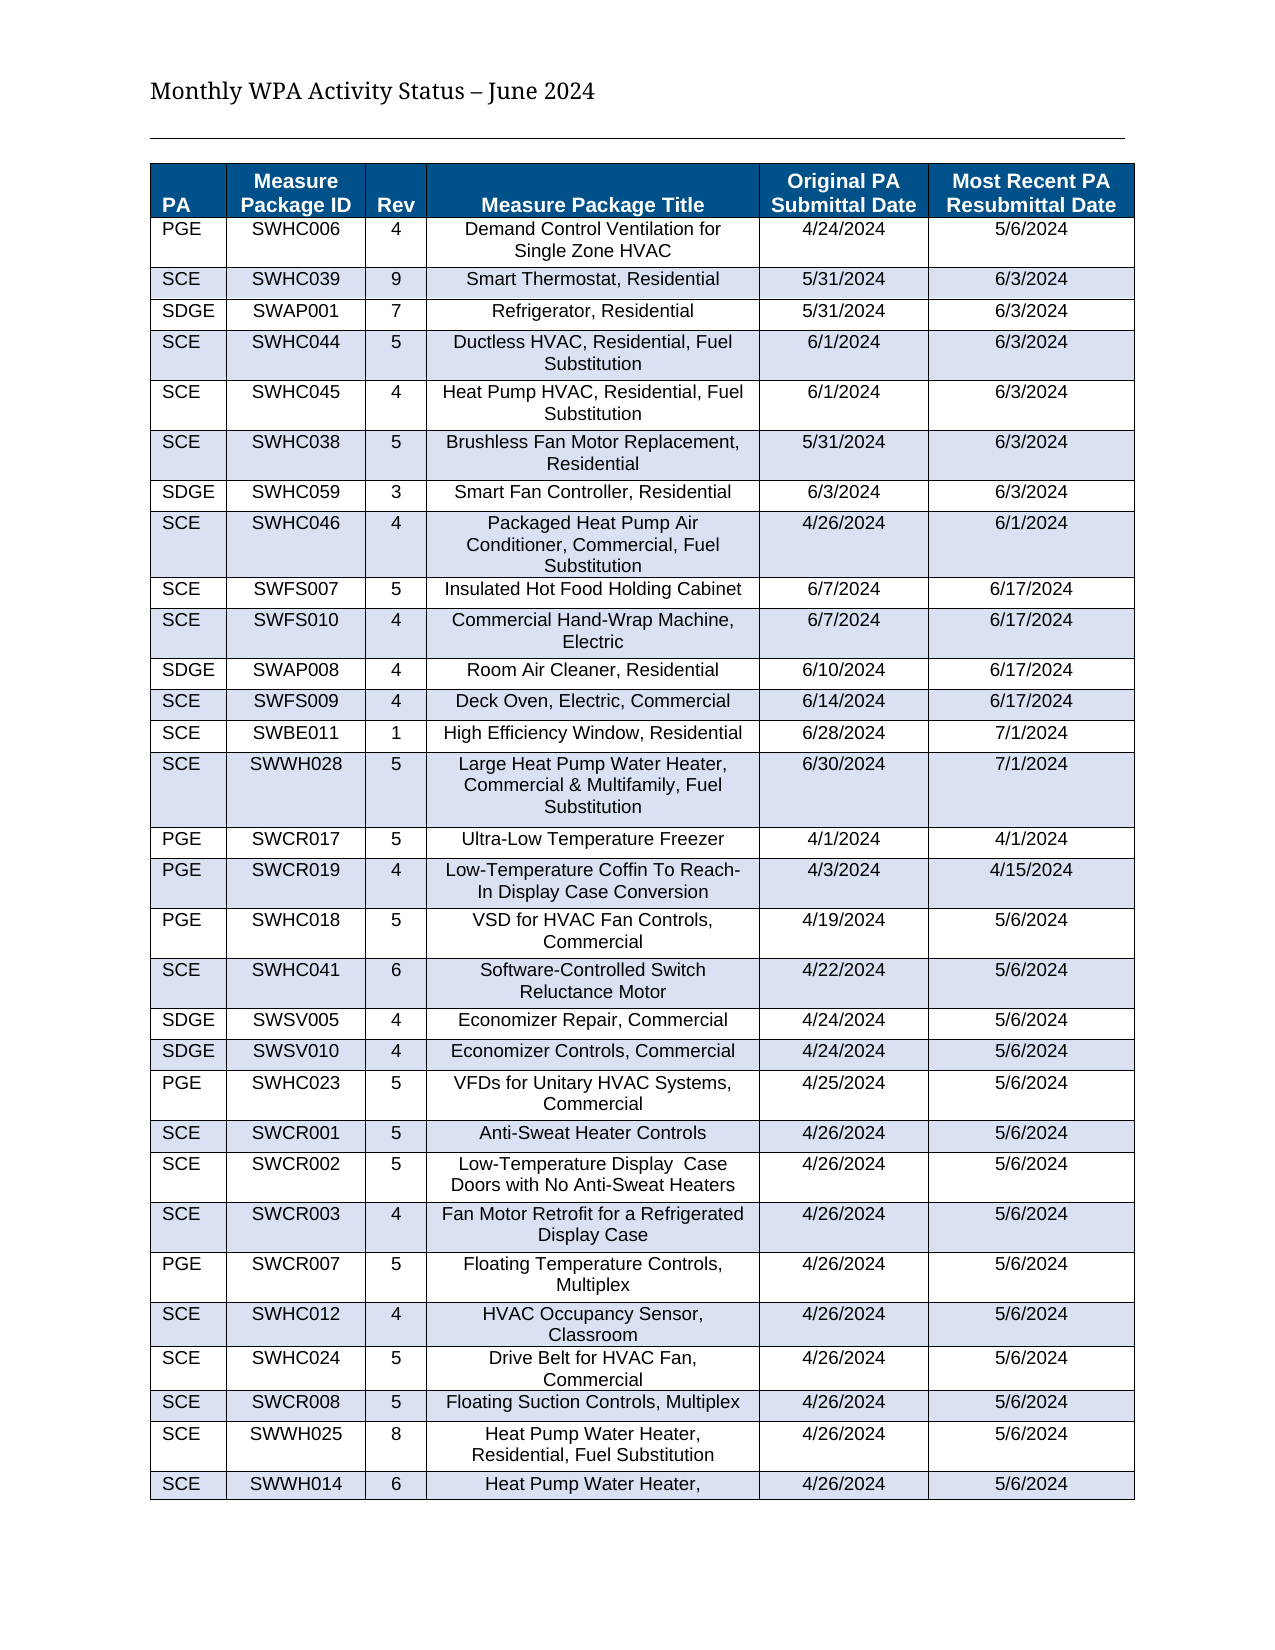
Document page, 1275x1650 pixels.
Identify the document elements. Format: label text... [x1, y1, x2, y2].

table_cell SWAP001 [227, 300, 365, 330]
table_cell 6/17/2024 [929, 659, 1134, 689]
table_cell SWCR008 [227, 1391, 365, 1421]
table_cell VFDs for Unitary HVAC Systems, Commercial [427, 1071, 759, 1120]
table_cell 5 [366, 1253, 426, 1302]
table_cell 6/30/2024 [760, 753, 928, 827]
table_cell 7 [366, 300, 426, 330]
table_cell 5 [366, 331, 426, 380]
table_cell Ductless HVAC, Residential, Fuel Substitution [427, 331, 759, 380]
table_cell SCE [151, 1153, 226, 1202]
table_cell SDGE [151, 659, 226, 689]
table_cell 5 [366, 578, 426, 608]
table_cell 5/6/2024 [929, 1121, 1134, 1152]
table_cell 8 [366, 1422, 426, 1471]
table_cell 5/6/2024 [929, 1347, 1134, 1390]
table_cell Large Heat Pump Water Heater, Commercial & Multifamily, Fuel Substitution [427, 753, 759, 827]
table_cell 5/6/2024 [929, 959, 1134, 1008]
table_header Most Recent PA Resubmittal Date [929, 164, 1134, 217]
table_cell 4/26/2024 [760, 1203, 928, 1252]
table_cell Anti-Sweat Heater Controls [427, 1121, 759, 1152]
table_cell 4/26/2024 [760, 1253, 928, 1302]
table_cell Ultra-Low Temperature Freezer [427, 828, 759, 858]
table_cell SWAP008 [227, 659, 365, 689]
table_cell 4/24/2024 [760, 1040, 928, 1070]
table_cell 5 [366, 1391, 426, 1421]
table_cell SDGE [151, 1009, 226, 1039]
table_cell 4/26/2024 [760, 1391, 928, 1421]
table_cell 4/22/2024 [760, 959, 928, 1008]
table_cell 6 [366, 1472, 426, 1499]
table_cell 6/3/2024 [760, 481, 928, 511]
table_cell 6/7/2024 [760, 609, 928, 658]
table_cell 5/6/2024 [929, 1203, 1134, 1252]
table_cell Room Air Cleaner, Residential [427, 659, 759, 689]
table_cell 4/26/2024 [760, 1153, 928, 1202]
table_cell SCE [151, 381, 226, 430]
table_cell 4/26/2024 [760, 1422, 928, 1471]
table_cell Low-Temperature Display Case Doors with No Anti-Sweat Heaters [427, 1153, 759, 1202]
table_cell SCE [151, 690, 226, 720]
table_cell Fan Motor Retrofit for a Refrigerated Display Case [427, 1203, 759, 1252]
table_cell Low-Temperature Coffin To Reach-In Display Case Conversion [427, 859, 759, 908]
table_cell Refrigerator, Residential [427, 300, 759, 330]
table_cell 5 [366, 1153, 426, 1202]
table_cell SWHC023 [227, 1071, 365, 1120]
table_cell 4/24/2024 [760, 1009, 928, 1039]
table_cell SWFS010 [227, 609, 365, 658]
table_cell 5 [366, 828, 426, 858]
table_cell 6/17/2024 [929, 609, 1134, 658]
table_cell SWHC039 [227, 268, 365, 298]
table_cell 5/6/2024 [929, 1391, 1134, 1421]
table_cell SWCR017 [227, 828, 365, 858]
table_cell 6/14/2024 [760, 690, 928, 720]
table_cell SCE [151, 753, 226, 827]
table_cell 5/6/2024 [929, 1253, 1134, 1302]
table_cell SWHC044 [227, 331, 365, 380]
table_header Measure Package ID [227, 164, 365, 217]
table_cell SWFS009 [227, 690, 365, 720]
table_cell Deck Oven, Electric, Commercial [427, 690, 759, 720]
table_cell 1 [366, 721, 426, 752]
table_cell 4 [366, 512, 426, 577]
table_cell SWCR003 [227, 1203, 365, 1252]
table_cell 4 [366, 218, 426, 267]
table_cell 4 [366, 859, 426, 908]
table_cell SCE [151, 1347, 226, 1390]
table_cell 9 [366, 268, 426, 298]
table_cell Demand Control Ventilation for Single Zone HVAC [427, 218, 759, 267]
table_cell 6/17/2024 [929, 578, 1134, 608]
table_cell SWFS007 [227, 578, 365, 608]
table_cell Heat Pump Water Heater, Residential, Fuel Substitution [427, 1422, 759, 1471]
table_cell 4/3/2024 [760, 859, 928, 908]
table_cell 6/1/2024 [760, 381, 928, 430]
table_cell PGE [151, 859, 226, 908]
table_cell SWCR001 [227, 1121, 365, 1152]
table_cell SWCR019 [227, 859, 365, 908]
table_cell Brushless Fan Motor Replacement, Residential [427, 431, 759, 480]
table_cell SWWH028 [227, 753, 365, 827]
table_cell 4/24/2024 [760, 218, 928, 267]
table_cell PGE [151, 909, 226, 958]
table_cell SWHC038 [227, 431, 365, 480]
table_cell SCE [151, 609, 226, 658]
table_cell 5/6/2024 [929, 1422, 1134, 1471]
table_cell Smart Fan Controller, Residential [427, 481, 759, 511]
table_cell SWSV010 [227, 1040, 365, 1070]
table_cell SWBE011 [227, 721, 365, 752]
table_cell SCE [151, 1303, 226, 1346]
table_cell Floating Temperature Controls, Multiplex [427, 1253, 759, 1302]
table_cell 5/6/2024 [929, 218, 1134, 267]
table_cell 6/28/2024 [760, 721, 928, 752]
table_cell Insulated Hot Food Holding Cabinet [427, 578, 759, 608]
table_cell PGE [151, 1253, 226, 1302]
table_cell PGE [151, 1071, 226, 1120]
table_cell 5/31/2024 [760, 431, 928, 480]
table_cell SWHC059 [227, 481, 365, 511]
table_cell 4 [366, 381, 426, 430]
table_cell SCE [151, 268, 226, 298]
table_cell SCE [151, 578, 226, 608]
table_header Original PA Submittal Date [760, 164, 928, 217]
table_cell 6/3/2024 [929, 331, 1134, 380]
table_cell SWHC045 [227, 381, 365, 430]
table_cell 3 [366, 481, 426, 511]
table_header Rev [366, 164, 426, 217]
table_cell 4 [366, 690, 426, 720]
table_cell SCE [151, 1391, 226, 1421]
table_cell Commercial Hand-Wrap Machine, Electric [427, 609, 759, 658]
table_cell 5/6/2024 [929, 1040, 1134, 1070]
table_cell SCE [151, 721, 226, 752]
table_cell SCE [151, 1422, 226, 1471]
table_cell SWCR007 [227, 1253, 365, 1302]
table_cell SWHC018 [227, 909, 365, 958]
table_cell 4 [366, 609, 426, 658]
table_cell 4/15/2024 [929, 859, 1134, 908]
table_header PA [151, 164, 226, 217]
table_cell SWHC012 [227, 1303, 365, 1346]
table_cell 5/31/2024 [760, 300, 928, 330]
table_cell 5 [366, 1071, 426, 1120]
table_cell Software-Controlled Switch Reluctance Motor [427, 959, 759, 1008]
table_cell 5 [366, 1347, 426, 1390]
table_cell 4/26/2024 [760, 1347, 928, 1390]
table_cell 5/31/2024 [760, 268, 928, 298]
table_cell 5 [366, 753, 426, 827]
table_cell 4 [366, 1040, 426, 1070]
table_cell 4 [366, 1009, 426, 1039]
table_cell 5/6/2024 [929, 909, 1134, 958]
table_cell VSD for HVAC Fan Controls, Commercial [427, 909, 759, 958]
table_cell 6/17/2024 [929, 690, 1134, 720]
table_cell 5 [366, 909, 426, 958]
table_cell 6/1/2024 [929, 512, 1134, 577]
table_cell 6/3/2024 [929, 381, 1134, 430]
table_cell 4 [366, 1203, 426, 1252]
table_cell HVAC Occupancy Sensor, Classroom [427, 1303, 759, 1346]
table_cell SWHC006 [227, 218, 365, 267]
table_cell SCE [151, 331, 226, 380]
table_cell 6/3/2024 [929, 268, 1134, 298]
table_cell 4/25/2024 [760, 1071, 928, 1120]
table_cell SWHC046 [227, 512, 365, 577]
table_cell 5 [366, 431, 426, 480]
table_cell 6/3/2024 [929, 300, 1134, 330]
table_cell SCE [151, 1121, 226, 1152]
table_cell SDGE [151, 300, 226, 330]
table_cell 4/1/2024 [760, 828, 928, 858]
table_cell High Efficiency Window, Residential [427, 721, 759, 752]
table_cell 6/7/2024 [760, 578, 928, 608]
table_cell SCE [151, 1472, 226, 1499]
table_cell SCE [151, 431, 226, 480]
table_cell SWHC024 [227, 1347, 365, 1390]
table_cell 6/1/2024 [760, 331, 928, 380]
table_cell 5/6/2024 [929, 1153, 1134, 1202]
table_cell SCE [151, 512, 226, 577]
table_cell 4/26/2024 [760, 1472, 928, 1499]
table_cell SWWH014 [227, 1472, 365, 1499]
table_cell SWCR002 [227, 1153, 365, 1202]
table_cell 6/10/2024 [760, 659, 928, 689]
table_cell 6/3/2024 [929, 481, 1134, 511]
table_cell 4 [366, 1303, 426, 1346]
table_cell Economizer Controls, Commercial [427, 1040, 759, 1070]
table_cell 6 [366, 959, 426, 1008]
table_cell Heat Pump Water Heater, Residential [427, 1472, 759, 1499]
table_cell 4/26/2024 [760, 1121, 928, 1152]
table_cell 4/26/2024 [760, 1303, 928, 1346]
table_cell 4/19/2024 [760, 909, 928, 958]
table_cell Floating Suction Controls, Multiplex [427, 1391, 759, 1421]
table_cell Heat Pump HVAC, Residential, Fuel Substitution [427, 381, 759, 430]
table_cell Drive Belt for HVAC Fan, Commercial [427, 1347, 759, 1390]
table_cell 4 [366, 659, 426, 689]
table_cell SWWH025 [227, 1422, 365, 1471]
table_cell 5/6/2024 [929, 1071, 1134, 1120]
table_cell 5/6/2024 [929, 1303, 1134, 1346]
table_cell SDGE [151, 481, 226, 511]
table_cell 5 [366, 1121, 426, 1152]
table_cell PGE [151, 828, 226, 858]
table_cell Economizer Repair, Commercial [427, 1009, 759, 1039]
table_cell 5/6/2024 [929, 1009, 1134, 1039]
table_cell 7/1/2024 [929, 721, 1134, 752]
table_cell 6/3/2024 [929, 431, 1134, 480]
table_cell 7/1/2024 [929, 753, 1134, 827]
table_cell 4/26/2024 [760, 512, 928, 577]
table_cell SCE [151, 1203, 226, 1252]
table_cell 4/1/2024 [929, 828, 1134, 858]
table_cell SDGE [151, 1040, 226, 1070]
table_header Measure Package Title [427, 164, 759, 217]
table_cell SWHC041 [227, 959, 365, 1008]
table_cell SWSV005 [227, 1009, 365, 1039]
table_cell PGE [151, 218, 226, 267]
table_cell Smart Thermostat, Residential [427, 268, 759, 298]
table_cell Packaged Heat Pump Air Conditioner, Commercial, Fuel Substitution [427, 512, 759, 577]
table_cell 5/6/2024 [929, 1472, 1134, 1499]
table_cell SCE [151, 959, 226, 1008]
